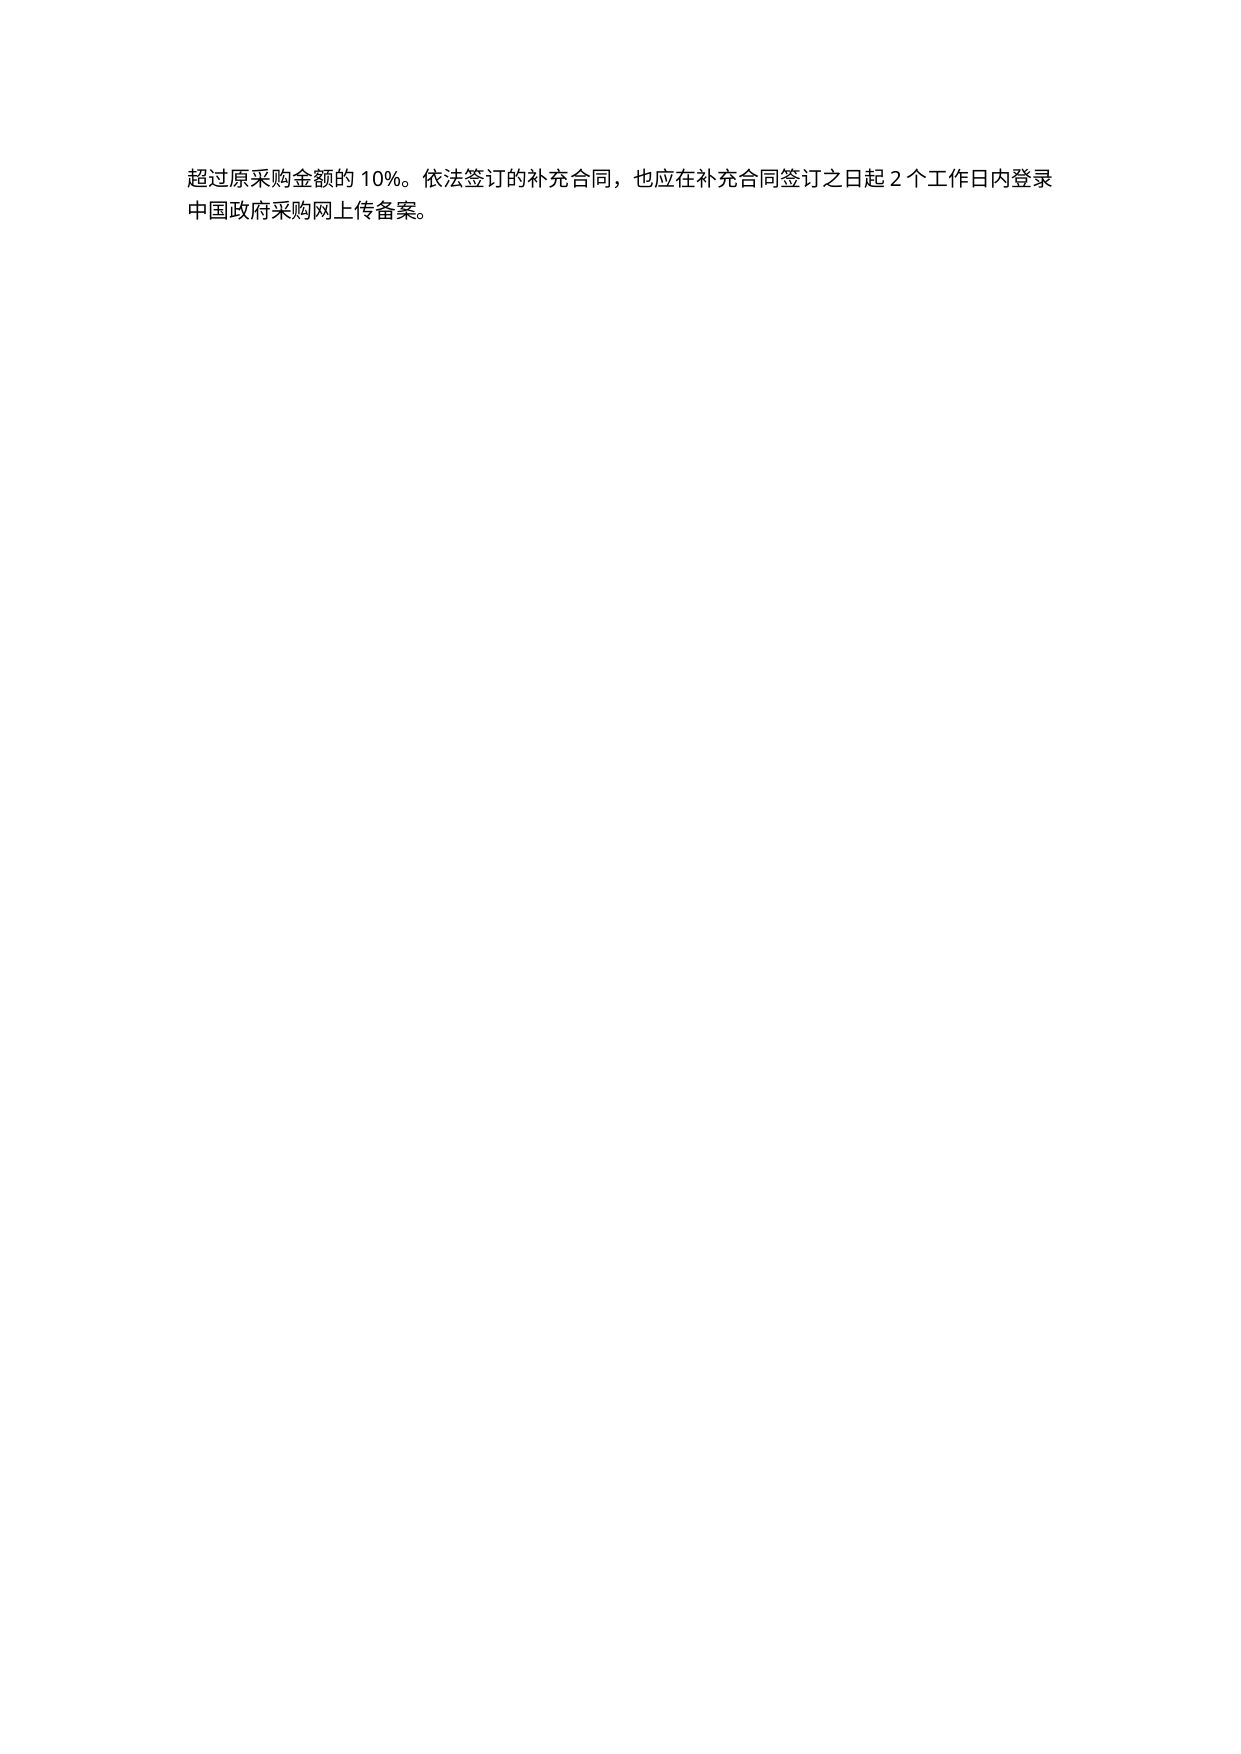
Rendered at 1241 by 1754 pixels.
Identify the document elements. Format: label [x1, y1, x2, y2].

text [187, 162, 1053, 227]
